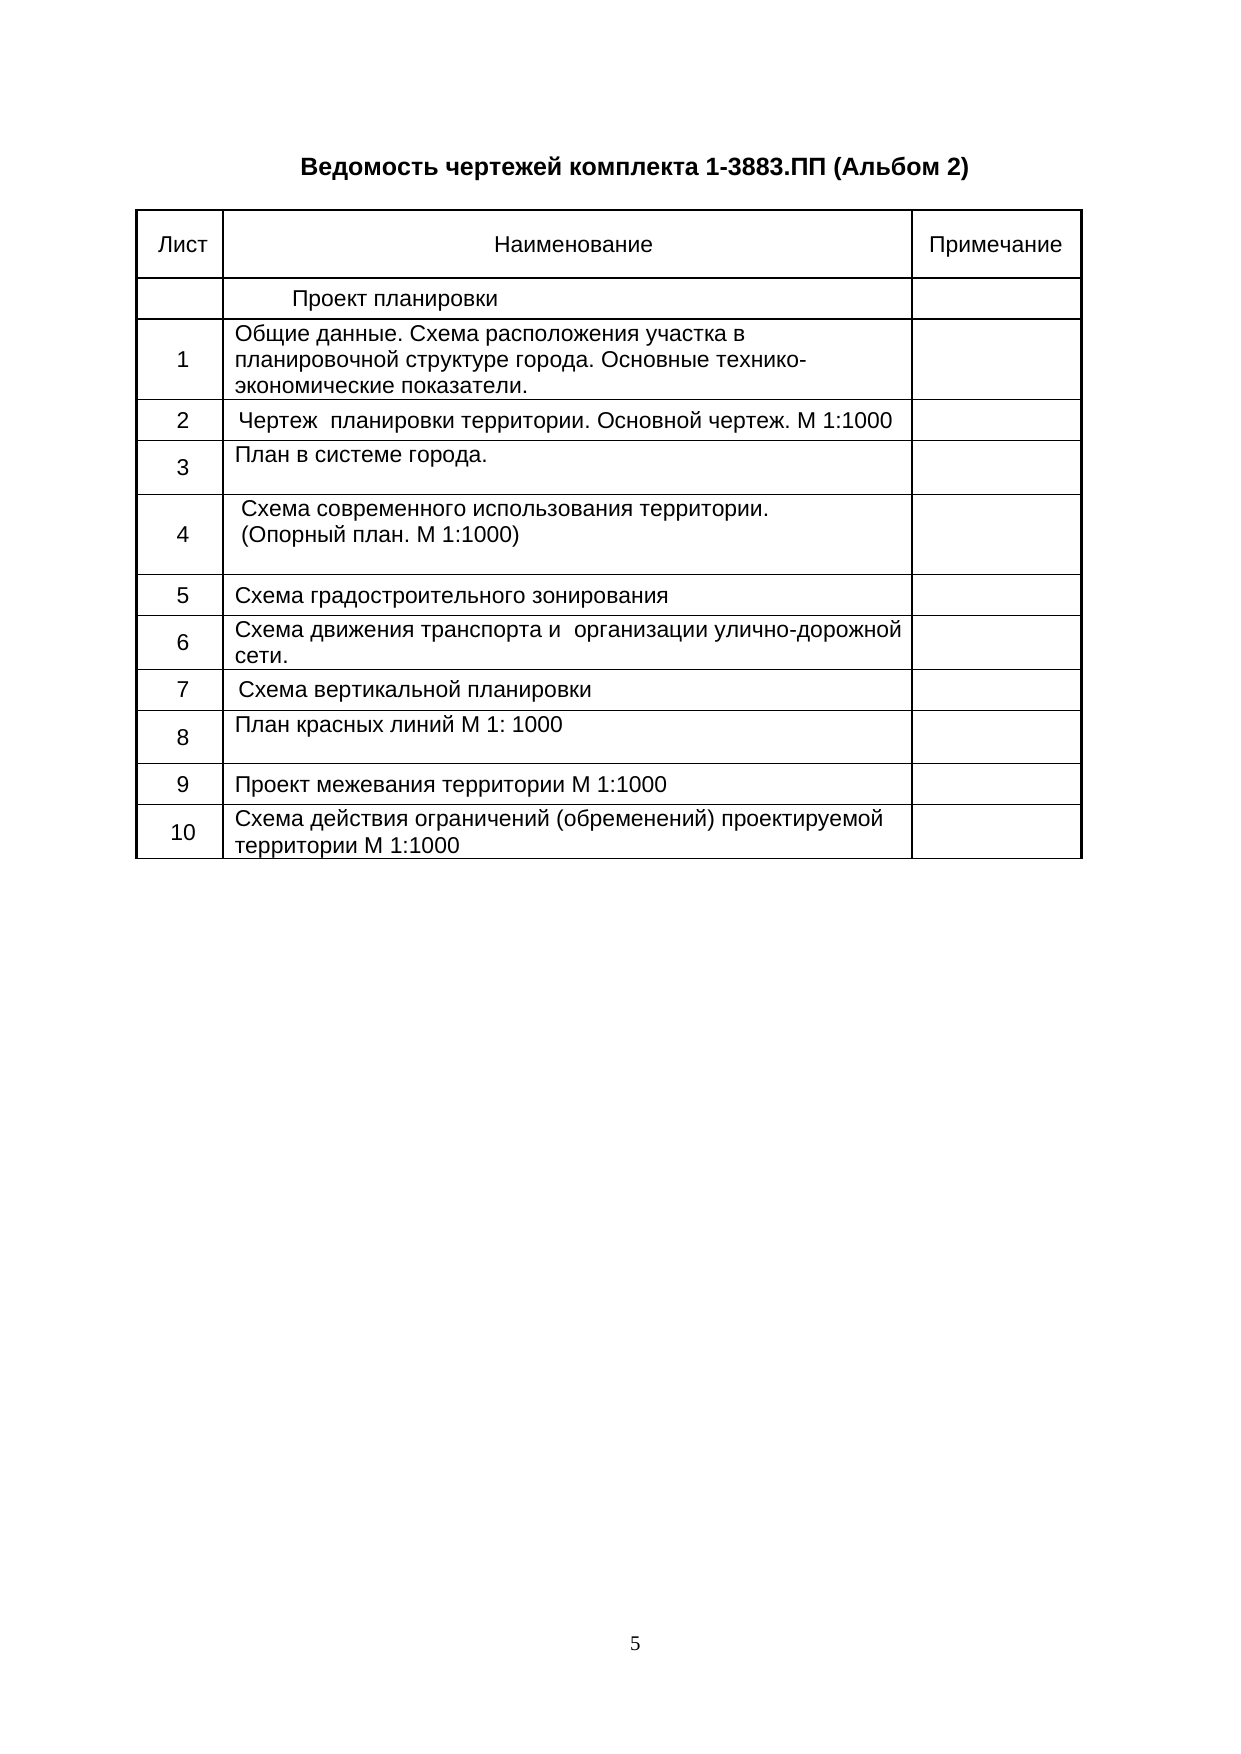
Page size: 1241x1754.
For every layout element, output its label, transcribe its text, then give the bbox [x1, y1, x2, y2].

table_cell [913, 805, 1080, 858]
table_cell Общие данные. Схема расположения участка в планировочной структуре города. Основные технико-экономические показатели. [224, 320, 911, 399]
table_cell [913, 441, 1080, 493]
table_cell 5 [138, 575, 222, 615]
table_cell 2 [138, 400, 222, 440]
table_cell [913, 670, 1080, 709]
table_cell План красных линий М 1: 1000 [224, 711, 911, 763]
table_cell Схема действия ограничений (обременений) проектируемой территории М 1:1000 [224, 805, 911, 858]
table_cell 9 [138, 764, 222, 804]
table_cell Проект планировки [224, 279, 911, 318]
table_cell 1 [138, 320, 222, 399]
table_cell Схема движения транспорта и организации улично-дорожной сети. [224, 616, 911, 668]
table_cell 4 [138, 495, 222, 574]
table_cell Проект межевания территории М 1:1000 [224, 764, 911, 804]
table_header Наименование [224, 211, 911, 277]
table_cell [913, 320, 1080, 399]
table_cell 8 [138, 711, 222, 763]
table_cell Схема градостроительного зонирования [224, 575, 911, 615]
table_cell [913, 495, 1080, 574]
table_cell План в системе города. [224, 441, 911, 493]
table_cell [138, 279, 222, 318]
table_header Лист [138, 211, 222, 277]
table_header Примечание [913, 211, 1080, 277]
text Ведомость чертежей комплекта 1-3883.ПП (Альбом 2) [118, 151, 1152, 180]
table_cell [913, 764, 1080, 804]
table_cell 3 [138, 441, 222, 493]
table_cell [913, 575, 1080, 615]
table_cell [913, 279, 1080, 318]
table_cell 7 [138, 670, 222, 709]
table_cell Чертеж планировки территории. Основной чертеж. М 1:1000 [224, 400, 911, 440]
table_cell [913, 400, 1080, 440]
table_cell Схема современного использования территории. (Опорный план. М 1:1000) [224, 495, 911, 574]
table_cell [913, 616, 1080, 668]
table_cell Схема вертикальной планировки [224, 670, 911, 709]
table_cell 10 [138, 805, 222, 858]
table_cell 6 [138, 616, 222, 668]
table_cell [913, 711, 1080, 763]
